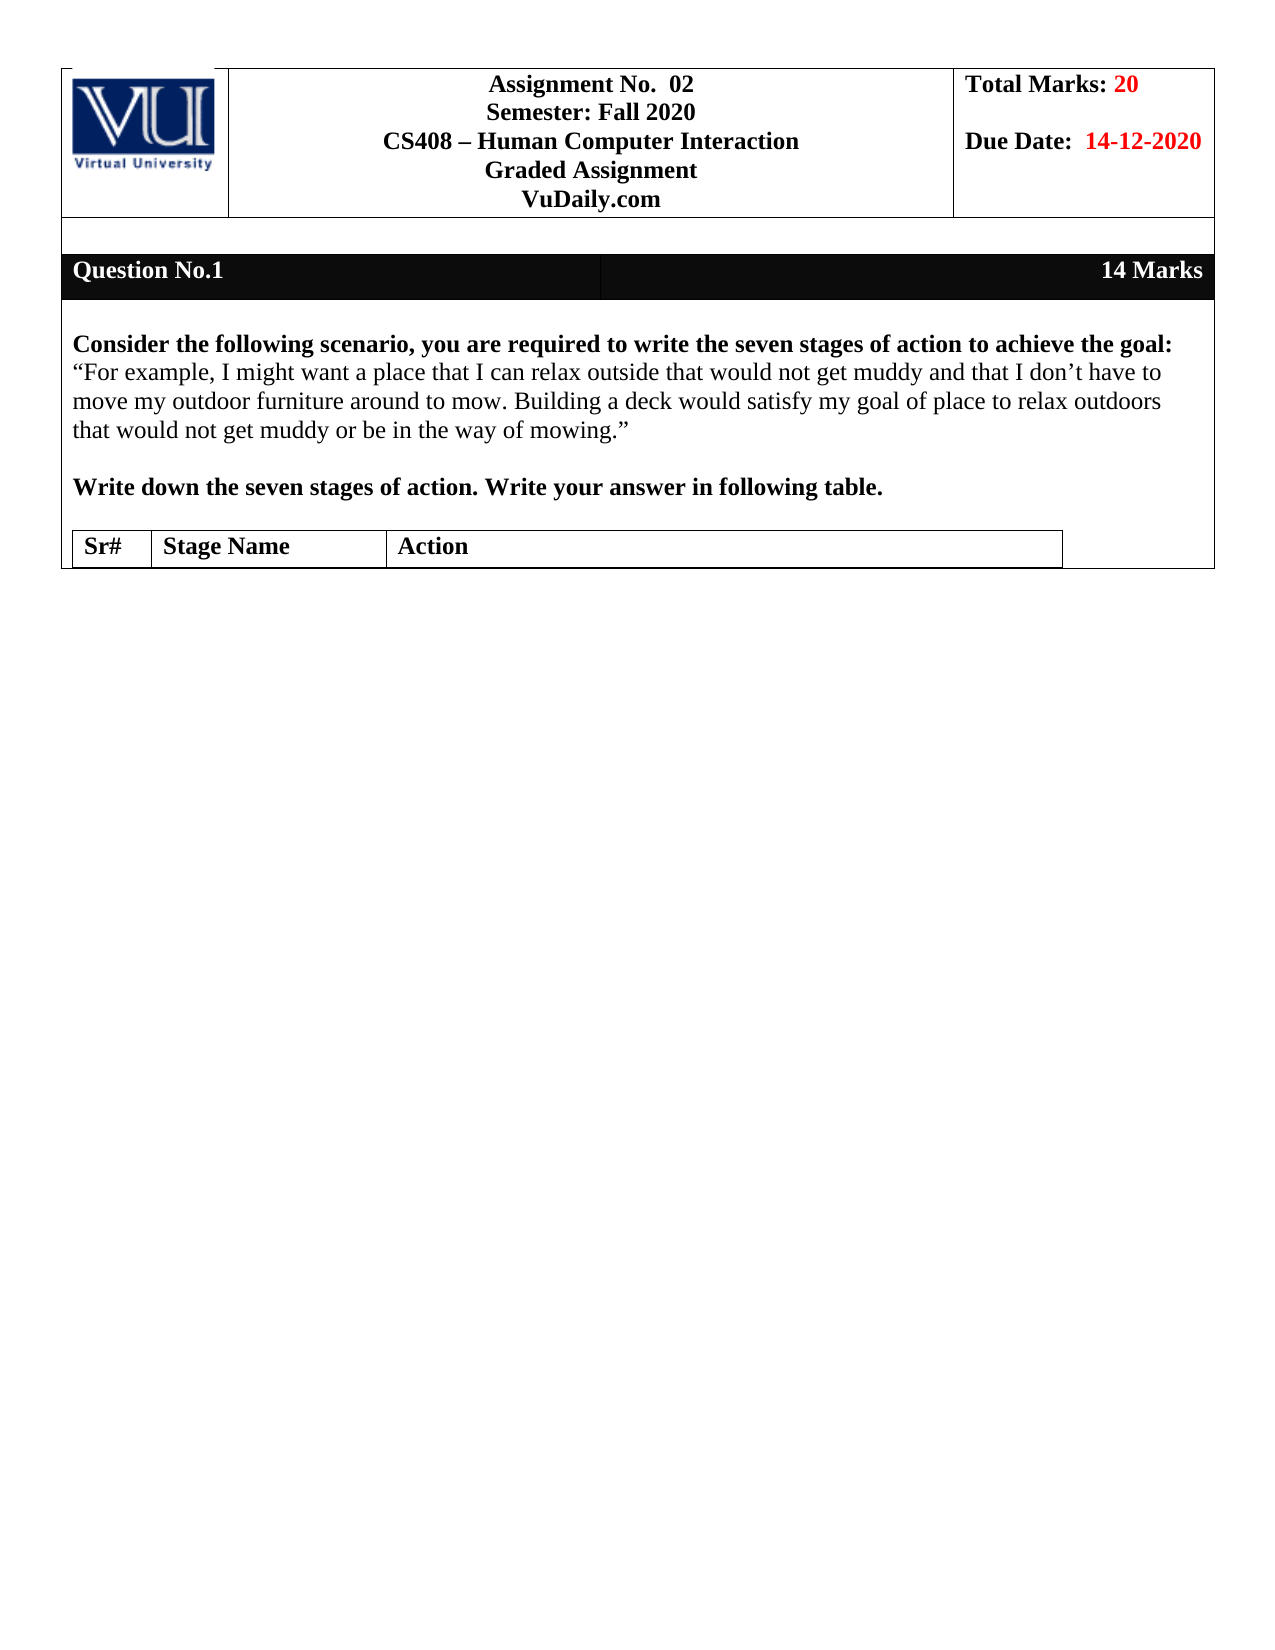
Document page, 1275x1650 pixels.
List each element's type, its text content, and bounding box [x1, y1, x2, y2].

table_header Total Marks: 20 Due Date: 14-12-2020 [954, 69, 1214, 217]
table_cell Question No.1 [62, 255, 600, 299]
table_cell 14 Marks [601, 255, 1214, 299]
table_header [62, 69, 228, 217]
picture [72, 68, 215, 171]
table_cell [62, 218, 1214, 254]
table_header Assignment No. 02 Semester: Fall 2020 CS408 – Human Computer Interaction Graded Assignment VuDaily.com [229, 69, 953, 217]
table_cell Consider the following scenario, you are required to write the seven stages of action to achieve the goal: “For example, I might want a place that I can relax outside that would not get muddy and that I don’t have to move my outdoor furniture around to mow. Building a deck would satisfy my goal of place to relax outdoors that would not get muddy or be in the way of mowing.” Write down the seven stages of action. Write your answer in following table. Question No. 2 06 Marks Identify which one is an example of good design and which one is an example of bad design. Explain with solid reasons by applying design principles. (Explanation should not be more than 3 to 4 lines) This is not a good design because a grid structure is particularly important for defining an interface with several levels of visual or functional complexity. After interaction designers have defined the overall framework for the application and its elements, visual interface designers should help regularize the layout into a grid structure that properly emphasizes top-level elements and structures but still provides room for lower level or less important controls. The most important thing to remember about grids is that simple is better. If the atomic grid unit is too small, the grid will become unrecognizable in its complexity. This is a good design because alignment of visual elements is one of the key ways that designers can help users experienced product in an organized, systematic way. Grouped elements should be aligned both horizontally and vertically. In particular, designers should take care to • Align labels • Align within a set of controls. • Align across controls. • Follow a regular grid structure Ambiguity and complexity are the enemies of good design. Clear, simple grids help combat ambiguity. [62, 300, 1214, 568]
